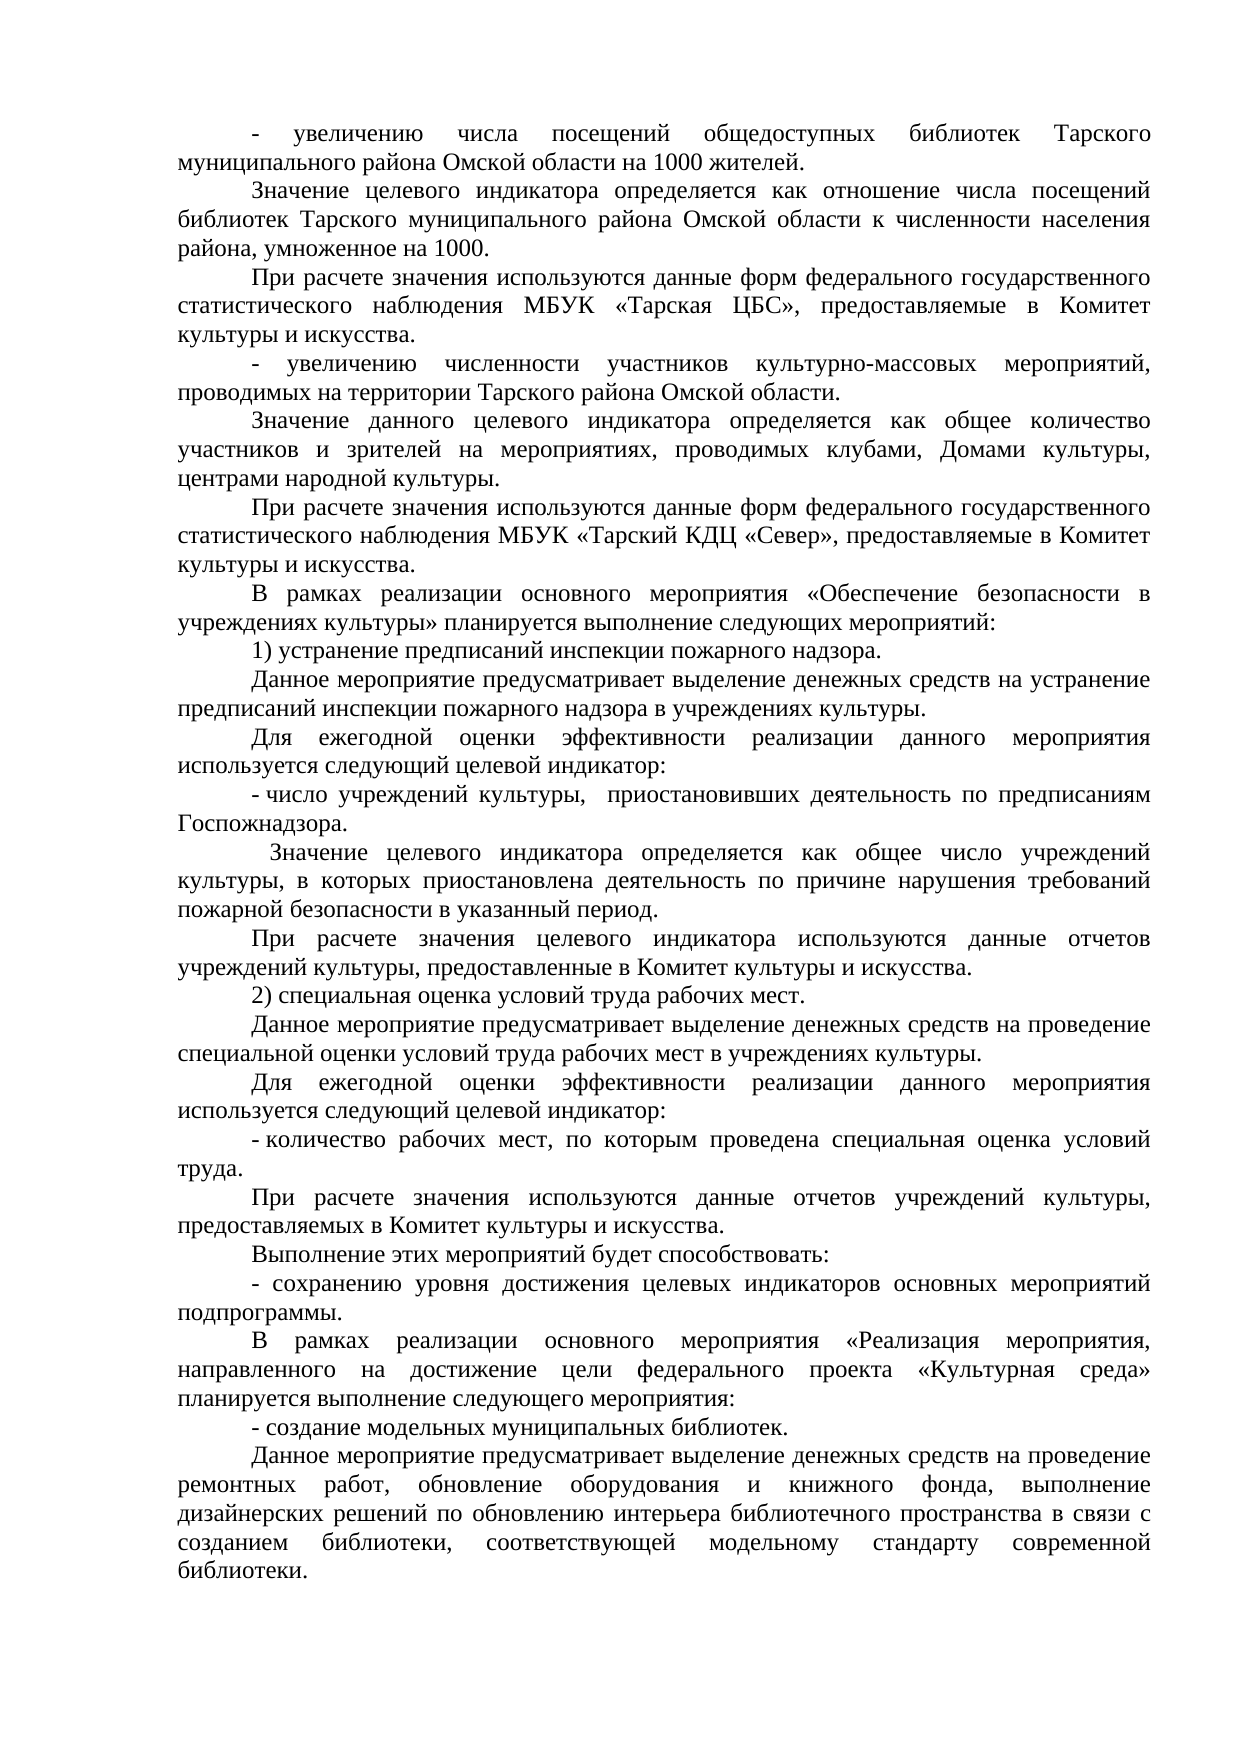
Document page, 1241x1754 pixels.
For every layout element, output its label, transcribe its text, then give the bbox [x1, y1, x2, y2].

text При расчете значения используются данные отчетов учреждений культуры, предоставляемых в Комитет культуры и искусства. [177, 1182, 1152, 1239]
text Значение целевого индикатора определяется как отношение числа посещений библиотек Тарского муниципального района Омской области к численности населения района, умноженное на 1000. [177, 176, 1152, 262]
text При расчете значения используются данные форм федерального государственного статистического наблюдения МБУК «Тарский КДЦ «Север», предоставляемые в Комитет культуры и искусства. [177, 492, 1152, 578]
text Для ежегодной оценки эффективности реализации данного мероприятия используется следующий целевой индикатор: [177, 1067, 1152, 1124]
text - увеличению численности участников культурно-массовых мероприятий, проводимых на территории Тарского района Омской области. [177, 348, 1152, 406]
text В рамках реализации основного мероприятия «Обеспечение безопасности в учреждениях культуры» планируется выполнение следующих мероприятий: [177, 578, 1152, 636]
text - число учреждений культуры, приостановивших деятельность по предписаниям Госпожнадзора. [177, 779, 1152, 837]
text 2) специальная оценка условий труда рабочих мест. [177, 981, 1152, 1009]
text При расчете значения используются данные форм федерального государственного статистического наблюдения МБУК «Тарская ЦБС», предоставляемые в Комитет культуры и искусства. [177, 262, 1152, 348]
text - увеличению числа посещений общедоступных библиотек Тарского муниципального района Омской области на 1000 жителей. [177, 118, 1152, 176]
text - создание модельных муниципальных библиотек. [177, 1412, 1152, 1441]
text Значение целевого индикатора определяется как общее число учреждений культуры, в которых приостановлена деятельность по причине нарушения требований пожарной безопасности в указанный период. [177, 837, 1152, 923]
text Данное мероприятие предусматривает выделение денежных средств на проведение специальной оценки условий труда рабочих мест в учреждениях культуры. [177, 1009, 1152, 1067]
text При расчете значения целевого индикатора используются данные отчетов учреждений культуры, предоставленные в Комитет культуры и искусства. [177, 923, 1152, 981]
text - количество рабочих мест, по которым проведена специальная оценка условий труда. [177, 1124, 1152, 1182]
text Для ежегодной оценки эффективности реализации данного мероприятия используется следующий целевой индикатор: [177, 722, 1152, 779]
text Данное мероприятие предусматривает выделение денежных средств на устранение предписаний инспекции пожарного надзора в учреждениях культуры. [177, 664, 1152, 722]
text 1) устранение предписаний инспекции пожарного надзора. [177, 636, 1152, 664]
text В рамках реализации основного мероприятия «Реализация мероприятия, направленного на достижение цели федерального проекта «Культурная среда» планируется выполнение следующего мероприятия: [177, 1326, 1152, 1412]
text Значение данного целевого индикатора определяется как общее количество участников и зрителей на мероприятиях, проводимых клубами, Домами культуры, центрами народной культуры. [177, 406, 1152, 492]
text Данное мероприятие предусматривает выделение денежных средств на проведение ремонтных работ, обновление оборудования и книжного фонда, выполнение дизайнерских решений по обновлению интерьера библиотечного пространства в связи с созданием библиотеки, соответствующей модельному стандарту современной библиотеки. [177, 1441, 1152, 1584]
text Выполнение этих мероприятий будет способствовать: [177, 1239, 1152, 1268]
text - сохранению уровня достижения целевых индикаторов основных мероприятий подпрограммы. [177, 1268, 1152, 1326]
